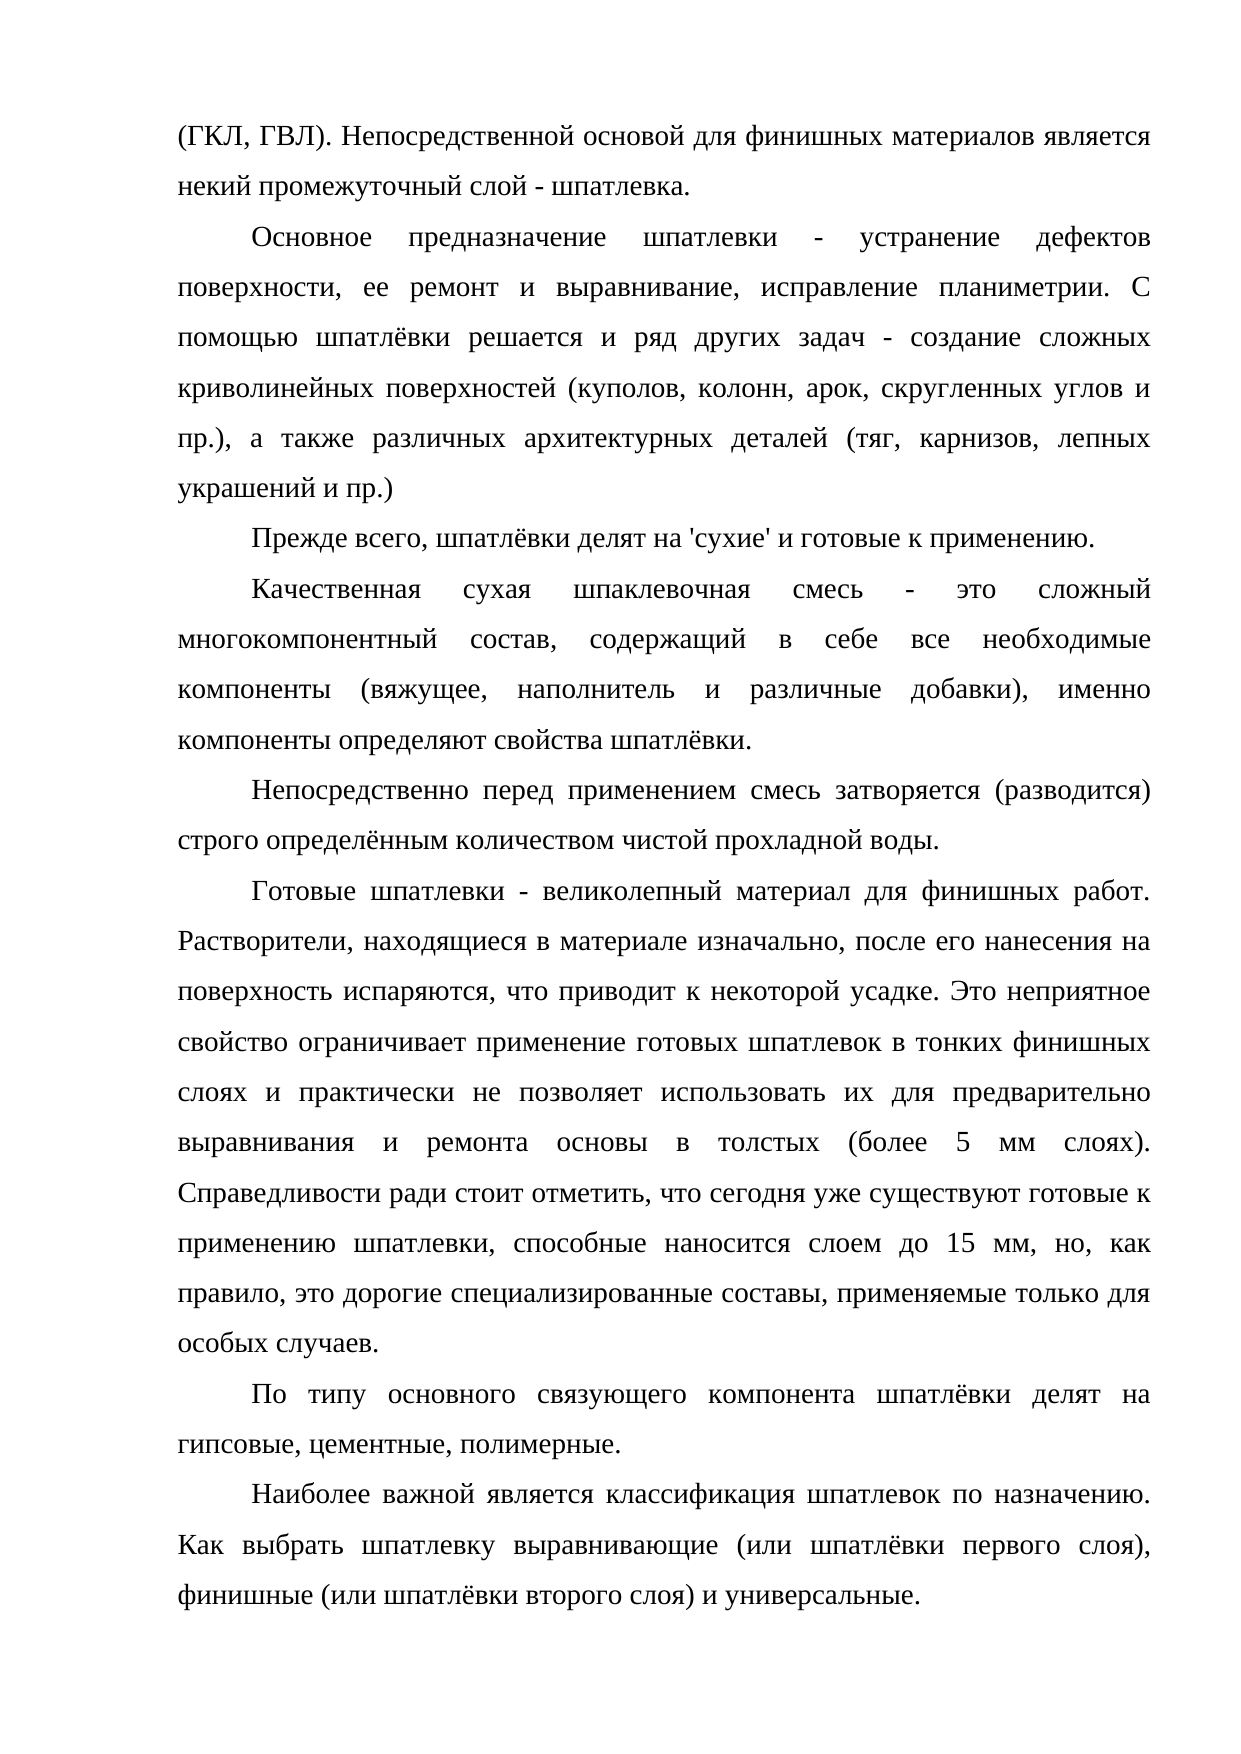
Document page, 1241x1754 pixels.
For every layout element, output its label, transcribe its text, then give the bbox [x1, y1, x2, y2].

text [177, 118, 1152, 202]
text Прежде всего, шпатлёвки делят на 'сухие' и готовые к применению. [177, 521, 1152, 554]
text Основное предназначение шпатлевки - устранение дефектов поверхности, ее ремонт и выравнивание, исправление планиметрии. С помощью шпатлёвки решается и ряд других задач - создание сложных криволинейных поверхностей (куполов, колонн, арок, скругленных углов и пр.), а также различных архитектурных деталей (тяг, карнизов, лепных украшений и пр.) [177, 219, 1152, 504]
text Наиболее важной является классификация шпатлевок по назначению. Как выбрать шпатлевку выравнивающие (или шпатлёвки первого слоя), финишные (или шпатлёвки второго слоя) и универсальные. [177, 1477, 1152, 1611]
text По типу основного связующего компонента шпатлёвки делят на гипсовые, цементные, полимерные. [177, 1376, 1152, 1460]
text Готовые шпатлевки - великолепный материал для финишных работ. Растворители, находящиеся в материале изначально, после его нанесения на поверхность испаряются, что приводит к некоторой усадке. Это неприятное свойство ограничивает применение готовых шпатлевок в тонких финишных слоях и практически не позволяет использовать их для предварительно выравнивания и ремонта основы в толстых (более слоях). Справедливости ради стоит отметить, что сегодня уже существуют готовые к применению шпатлевки, способные наносится слоем до , но, как правило, это дорогие специализированные составы, применяемые только для особых случаев. [177, 873, 1152, 1359]
text Непосредственно перед применением смесь затворяется (разводится) строго определённым количеством чистой прохладной воды. [177, 772, 1152, 856]
text Качественная сухая шпаклевочная смесь - это сложный многокомпонентный состав, содержащий в себе все необходимые компоненты (вяжущее, наполнитель и различные добавки), именно компоненты определяют свойства шпатлёвки. [177, 571, 1152, 755]
